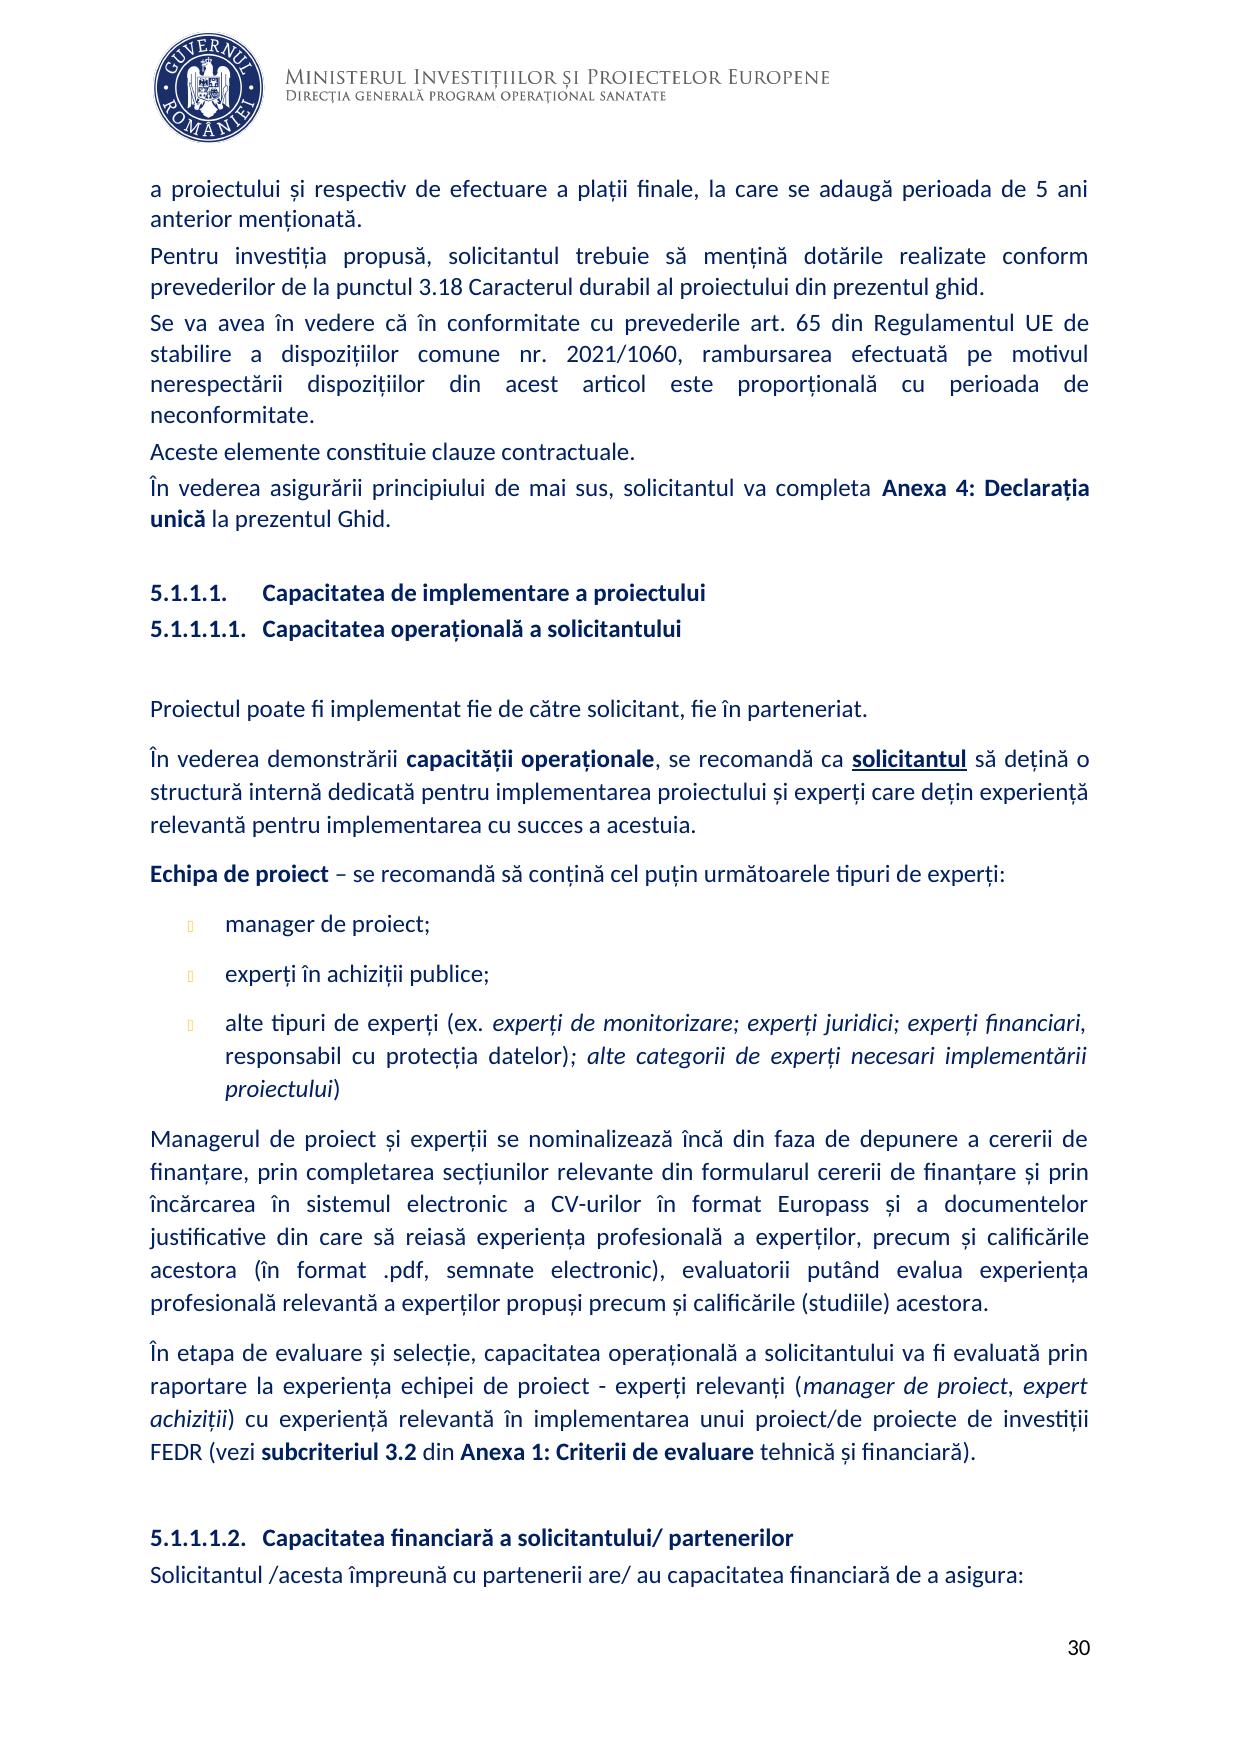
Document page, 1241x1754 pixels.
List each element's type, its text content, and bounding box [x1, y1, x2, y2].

text Solicitantul /acesta împreună cu partenerii are/ au capacitatea financiară de a asigura: [150, 1559, 1090, 1589]
list Capacitatea financiară a solicitantului/ partenerilor [150, 1522, 1090, 1552]
list experți în achiziții publice; [187, 958, 1090, 988]
picture [150, 29, 854, 145]
text În etapa de evaluare și selecție, capacitatea operațională a solicitantului va fi evaluată prin raportare la experiența echipei de proiect - experți relevanți (manager de proiect, expert achiziții) cu experiență relevantă în implementarea unui proiect/de proiecte de investiții FEDR (vezi subcriteriul 3.2 din Anexa 1: Criterii de evaluare tehnică și financiară). [150, 1337, 1090, 1466]
list manager de proiect; [187, 908, 1090, 939]
list Capacitatea de implementare a proiectului [150, 577, 1090, 607]
text Aceste elemente constituie clauze contractuale. [150, 436, 1090, 466]
text Proiectul poate fi implementat fie de către solicitant, fie în parteneriat. [150, 693, 1090, 724]
list alte tipuri de experți (ex. experți de monitorizare; experți juridici; experți financiari, responsabil cu protecția datelor); alte categorii de experți necesari implementării proiectului) [187, 1007, 1090, 1104]
text Se va avea în vedere că în conformitate cu prevederile art. 65 din Regulamentul UE de stabilire a dispozițiilor comune nr. 2021/1060, rambursarea efectuată pe motivul nerespectării dispozițiilor din acest articol este proporțională cu perioada de neconformitate. [150, 307, 1090, 429]
text Echipa de proiect – se recomandă să conțină cel puțin următoarele tipuri de experți: [150, 858, 1090, 889]
text Managerul de proiect și experții se nominalizează încă din faza de depunere a cererii de finanțare, prin completarea secțiunilor relevante din formularul cererii de finanțare și prin încărcarea în sistemul electronic a CV-urilor în format Europass și a documentelor justificative din care să reiasă experiența profesională a experţilor, precum și calificările acestora (în format .pdf, semnate electronic), evaluatorii putând evalua experiența profesională relevantă a experților propuși precum și calificările (studiile) acestora. [150, 1123, 1090, 1318]
list Capacitatea operațională a solicitantului [150, 613, 1090, 644]
text Pentru investiția propusă, solicitantul trebuie să mențină dotările realizate conform prevederilor de la punctul 3.18 Caracterul durabil al proiectului din prezentul ghid. [150, 240, 1090, 301]
text În vederea asigurării principiului de mai sus, solicitantul va completa Anexa 4: Declarația unică la prezentul Ghid. [150, 473, 1090, 534]
text În vederea demonstrării capacității operaționale, se recomandă ca solicitantul să dețină o structură internă dedicată pentru implementarea proiectului și experți care dețin experiență relevantă pentru implementarea cu succes a acestuia. [150, 743, 1090, 839]
